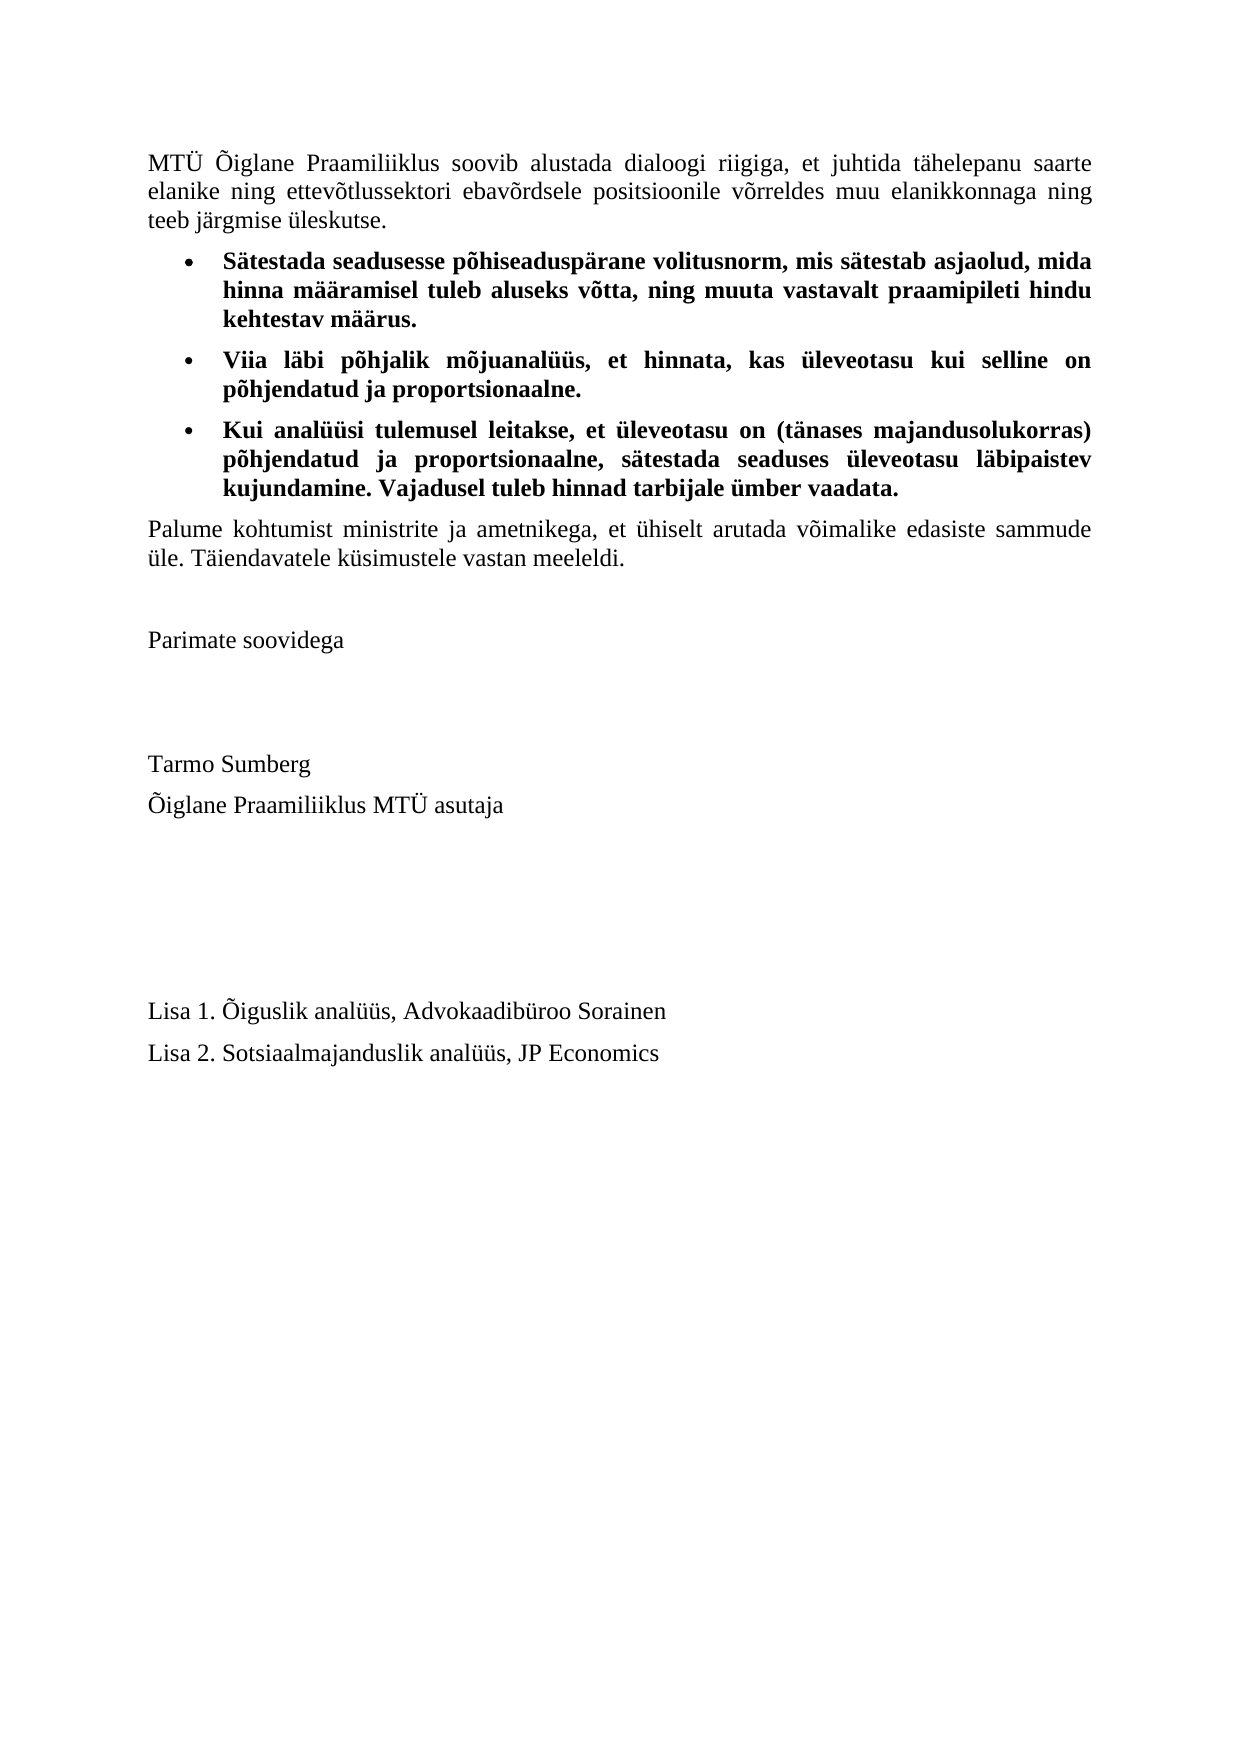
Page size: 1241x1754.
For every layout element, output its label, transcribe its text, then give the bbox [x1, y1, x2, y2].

list Kui analüüsi tulemusel leitakse, et üleveotasu on (tänases majandusolukorras) põhjendatud ja proportsionaalne, sätestada seaduses üleveotasu läbipaistev kujundamine. Vajadusel tuleb hinnad tarbijale ümber vaadata. [185, 415, 1093, 501]
text Tarmo Sumberg [148, 749, 1093, 778]
text Parimate soovidega [148, 625, 1093, 654]
list Viia läbi põhjalik mõjuanalüüs, et hinnata, kas üleveotasu kui selline on põhjendatud ja proportsionaalne. [185, 345, 1093, 403]
text Palume kohtumist ministrite ja ametnikega, et ühiselt arutada võimalike edasiste sammude üle. Täiendavatele küsimustele vastan meeleldi. [148, 514, 1093, 571]
text Lisa 1. Õiguslik analüüs, Advokaadibüroo Sorainen [148, 996, 1093, 1025]
text MTÜ Õiglane Praamiliiklus soovib alustada dialoogi riigiga, et juhtida tähelepanu saarte elanike ning ettevõtlussektori ebavõrdsele positsioonile võrreldes muu elanikkonnaga ning teeb järgmise üleskutse. [148, 148, 1093, 234]
text Lisa 2. Sotsiaalmajanduslik analüüs, JP Economics [148, 1038, 1093, 1066]
text Õiglane Praamiliiklus MTÜ asutaja [148, 790, 1093, 819]
list Sätestada seadusesse põhiseaduspärane volitusnorm, mis sätestab asjaolud, mida hinna määramisel tuleb aluseks võtta, ning muuta vastavalt praamipileti hindu kehtestav määrus. [185, 246, 1093, 333]
